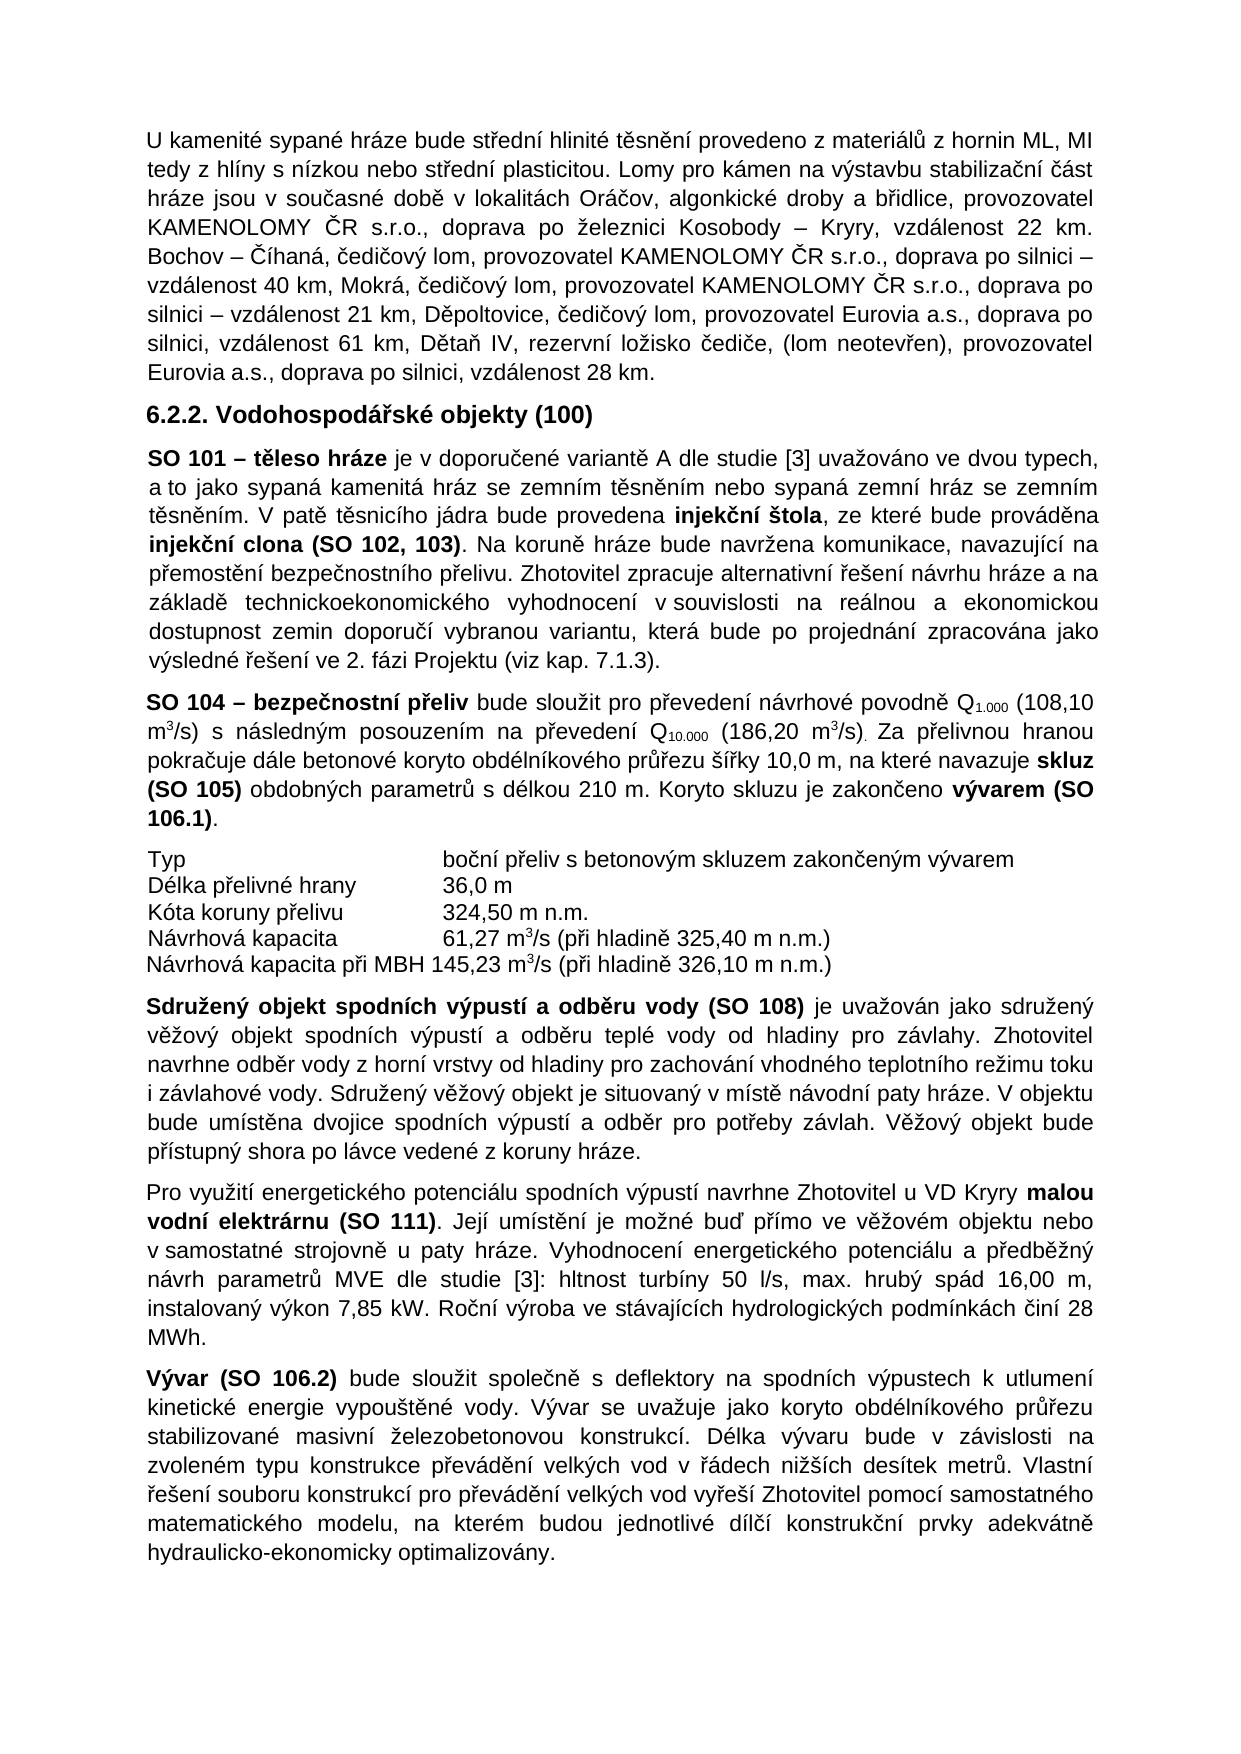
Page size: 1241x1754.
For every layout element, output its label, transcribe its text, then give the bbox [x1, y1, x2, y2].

text U kamenité sypané hráze bude střední hlinité těsnění provedeno z materiálů z hornin ML, MI tedy z hlíny s nízkou nebo střední plasticitou. Lomy pro kámen na výstavbu stabilizační část hráze jsou v současné době v lokalitách Oráčov, algonkické droby a břidlice, provozovatel KAMENOLOMY ČR s.r.o., doprava po železnici Kosobody – Kryry, vzdálenost 22 km. Bochov – Číhaná, čedičový lom, provozovatel KAMENOLOMY ČR s.r.o., doprava po silnici – vzdálenost 40 km, Mokrá, čedičový lom, provozovatel KAMENOLOMY ČR s.r.o., doprava po silnici – vzdálenost 21 km, Děpoltovice, čedičový lom, provozovatel Eurovia a.s., doprava po silnici, vzdálenost 61 km, Dětaň IV, rezervní ložisko čediče, (lom neotevřen), provozovatel Eurovia a.s., doprava po silnici, vzdálenost 28 km. [146, 127, 1094, 385]
text Sdružený objekt spodních výpustí a odběru vody (SO 108) je uvažován jako sdružený věžový objekt spodních výpustí a odběru teplé vody od hladiny pro závlahy. Zhotovitel navrhne odběr vody z horní vrstvy od hladiny pro zachování vhodného teplotního režimu toku i závlahové vody. Sdružený věžový objekt je situovaný v místě návodní paty hráze. V objektu bude umístěna dvojice spodních výpustí a odběr pro potřeby závlah. Věžový objekt bude přístupný shora po lávce vedené z koruny hráze. [146, 993, 1094, 1164]
table_cell 324,50 m n.m. [426, 899, 1021, 925]
text SO 101 – těleso hráze je v doporučené variantě A dle studie [3] uvažováno ve dvou typech, a to jako sypaná kamenitá hráz se zemním těsněním nebo sypaná zemní hráz se zemním těsněním. V patě těsnicího jádra bude provedena injekční štola, ze které bude prováděna injekční clona (SO 102, 103). Na koruně hráze bude navržena komunikace, navazující na přemostění bezpečnostního přelivu. Zhotovitel zpracuje alternativní řešení návrhu hráze a na základě technickoekonomického vyhodnocení v souvislosti na reálnou a ekonomickou dostupnost zemin doporučí vybranou variantu, která bude po projednání zpracována jako výsledné řešení ve 2. fázi Projektu (viz kap. 7.1.3). [147, 444, 1099, 674]
table_cell Kóta koruny přelivu [148, 899, 426, 925]
table_cell Délka přelivné hrany [148, 873, 426, 899]
table_header boční přeliv s betonovým skluzem zakončeným vývarem [426, 846, 1021, 872]
text Návrhová kapacita při MBH 145,23 m3/s (při hladině 326,10 m n.m.) [146, 951, 1099, 978]
text Pro využití energetického potenciálu spodních výpustí navrhne Zhotovitel u VD Kryry malou vodní elektrárnu (SO 111). Její umístění je možné buď přímo ve věžovém objektu nebo v samostatné strojovně u paty hráze. Vyhodnocení energetického potenciálu a předběžný návrh parametrů MVE dle studie [3]: hltnost turbíny 50 l/s, max. hrubý spád 16,00 m, instalovaný výkon 7,85 kW. Roční výroba ve stávajících hydrologických podmínkách činí 28 MWh. [146, 1179, 1094, 1350]
text Vývar (SO 106.2) bude sloužit společně s deflektory na spodních výpustech k utlumení kinetické energie vypouštěné vody. Vývar se uvažuje jako koryto obdélníkového průřezu stabilizované masivní železobetonovou konstrukcí. Délka vývaru bude v závislosti na zvoleném typu konstrukce převádění velkých vod v řádech nižších desítek metrů. Vlastní řešení souboru konstrukcí pro převádění velkých vod vyřeší Zhotovitel pomocí samostatného matematického modelu, na kterém budou jednotlivé dílčí konstrukční prvky adekvátně hydraulicko-ekonomicky optimalizovány. [146, 1365, 1094, 1566]
text SO 104 – bezpečnostní přeliv bude sloužit pro převedení návrhové povodně Q1.000 (108,10 m3/s) s následným posouzením na převedení Q10.000 (186,20 m3/s). Za přelivnou hranou pokračuje dále betonové koryto obdélníkového průřezu šířky 10,0 m, na které navazuje skluz (SO 105) obdobných parametrů s délkou 210 m. Koryto skluzu je zakončeno vývarem (SO 106.1). [146, 689, 1094, 831]
table_cell 61,27 m3/s (při hladině 325,40 m n.m.) [426, 925, 1021, 951]
table_cell 36,0 m [426, 873, 1021, 899]
table_cell Návrhová kapacita [148, 925, 426, 951]
table_header Typ [148, 846, 426, 872]
text 6.2.2. Vodohospodářské objekty (100) [146, 401, 1099, 429]
